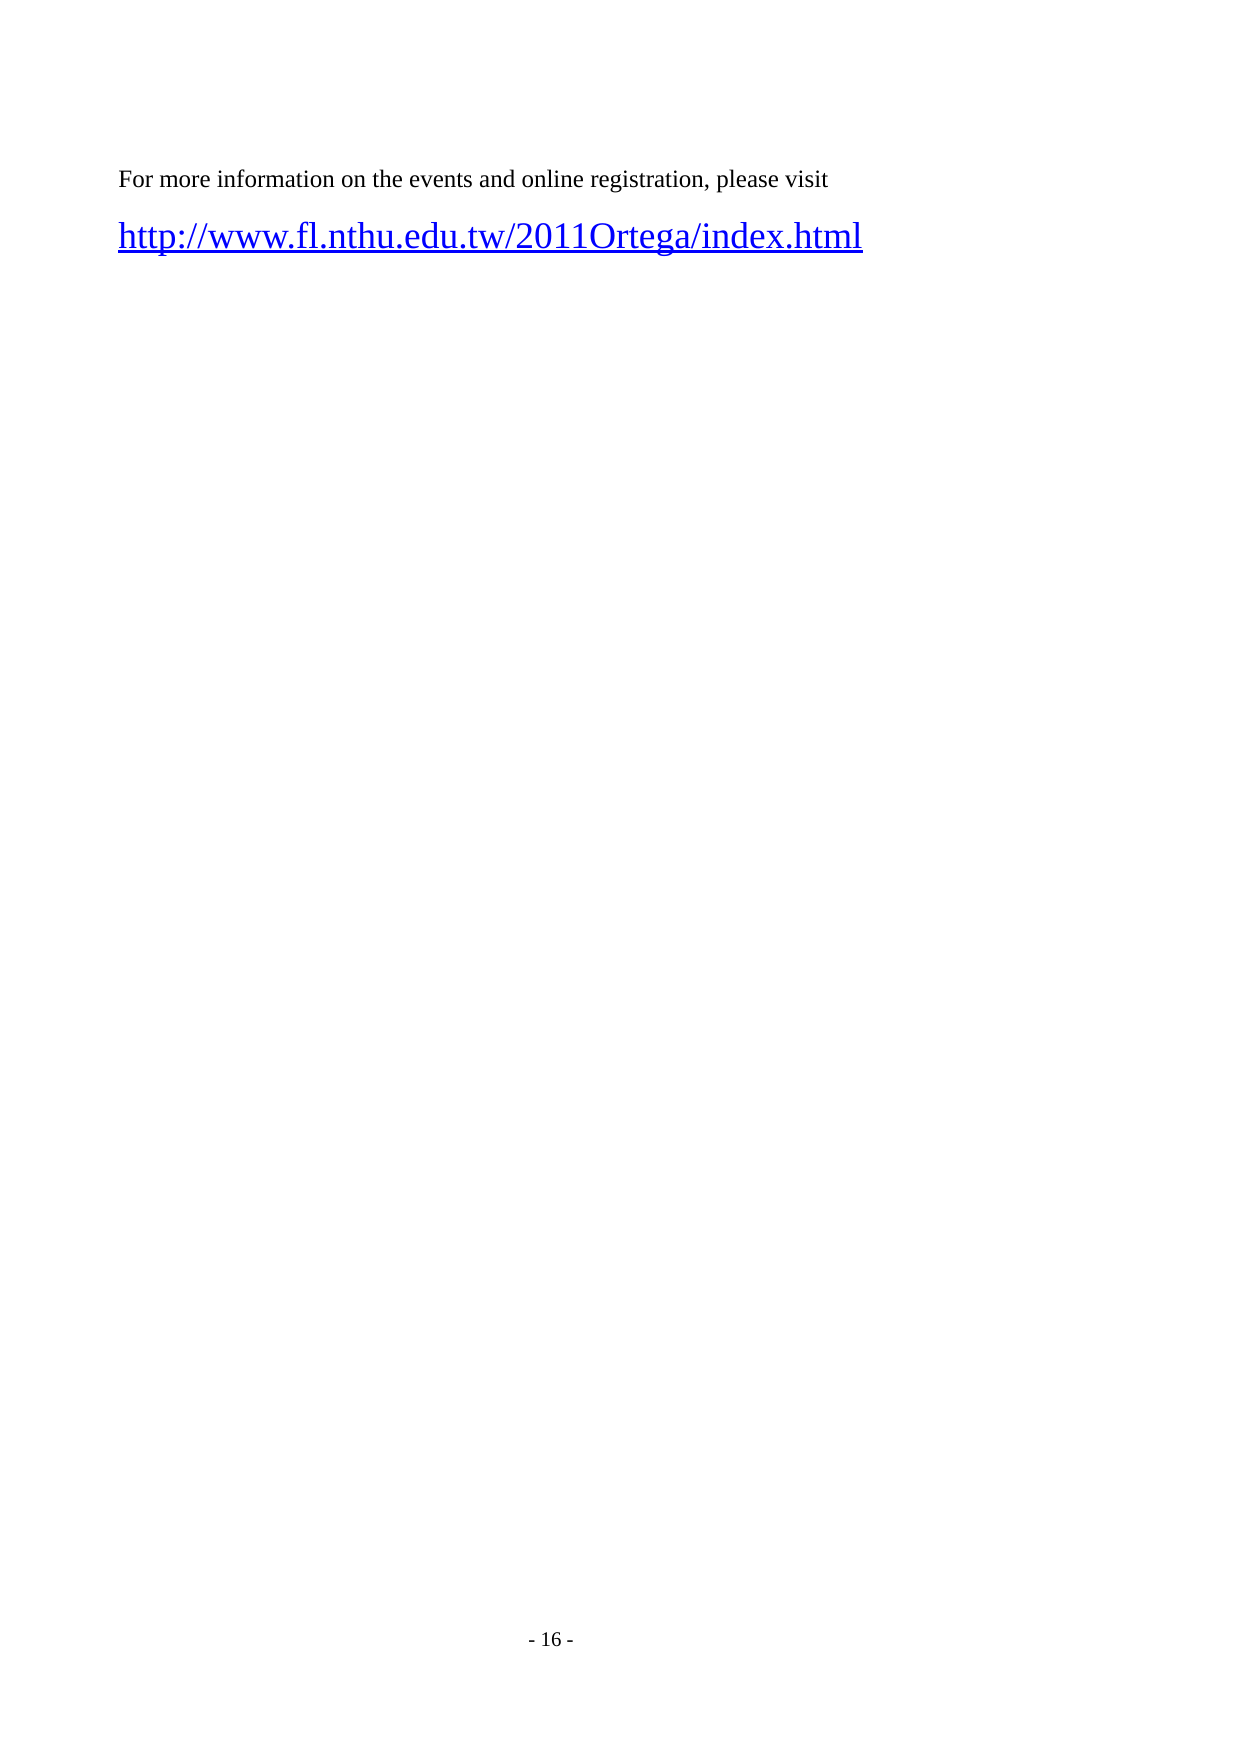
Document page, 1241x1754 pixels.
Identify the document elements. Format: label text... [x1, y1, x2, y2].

text For more information on the events and online registration, please visit http://www.fl.nthu.edu.tw/2011Ortega/index.html [118, 160, 1122, 272]
